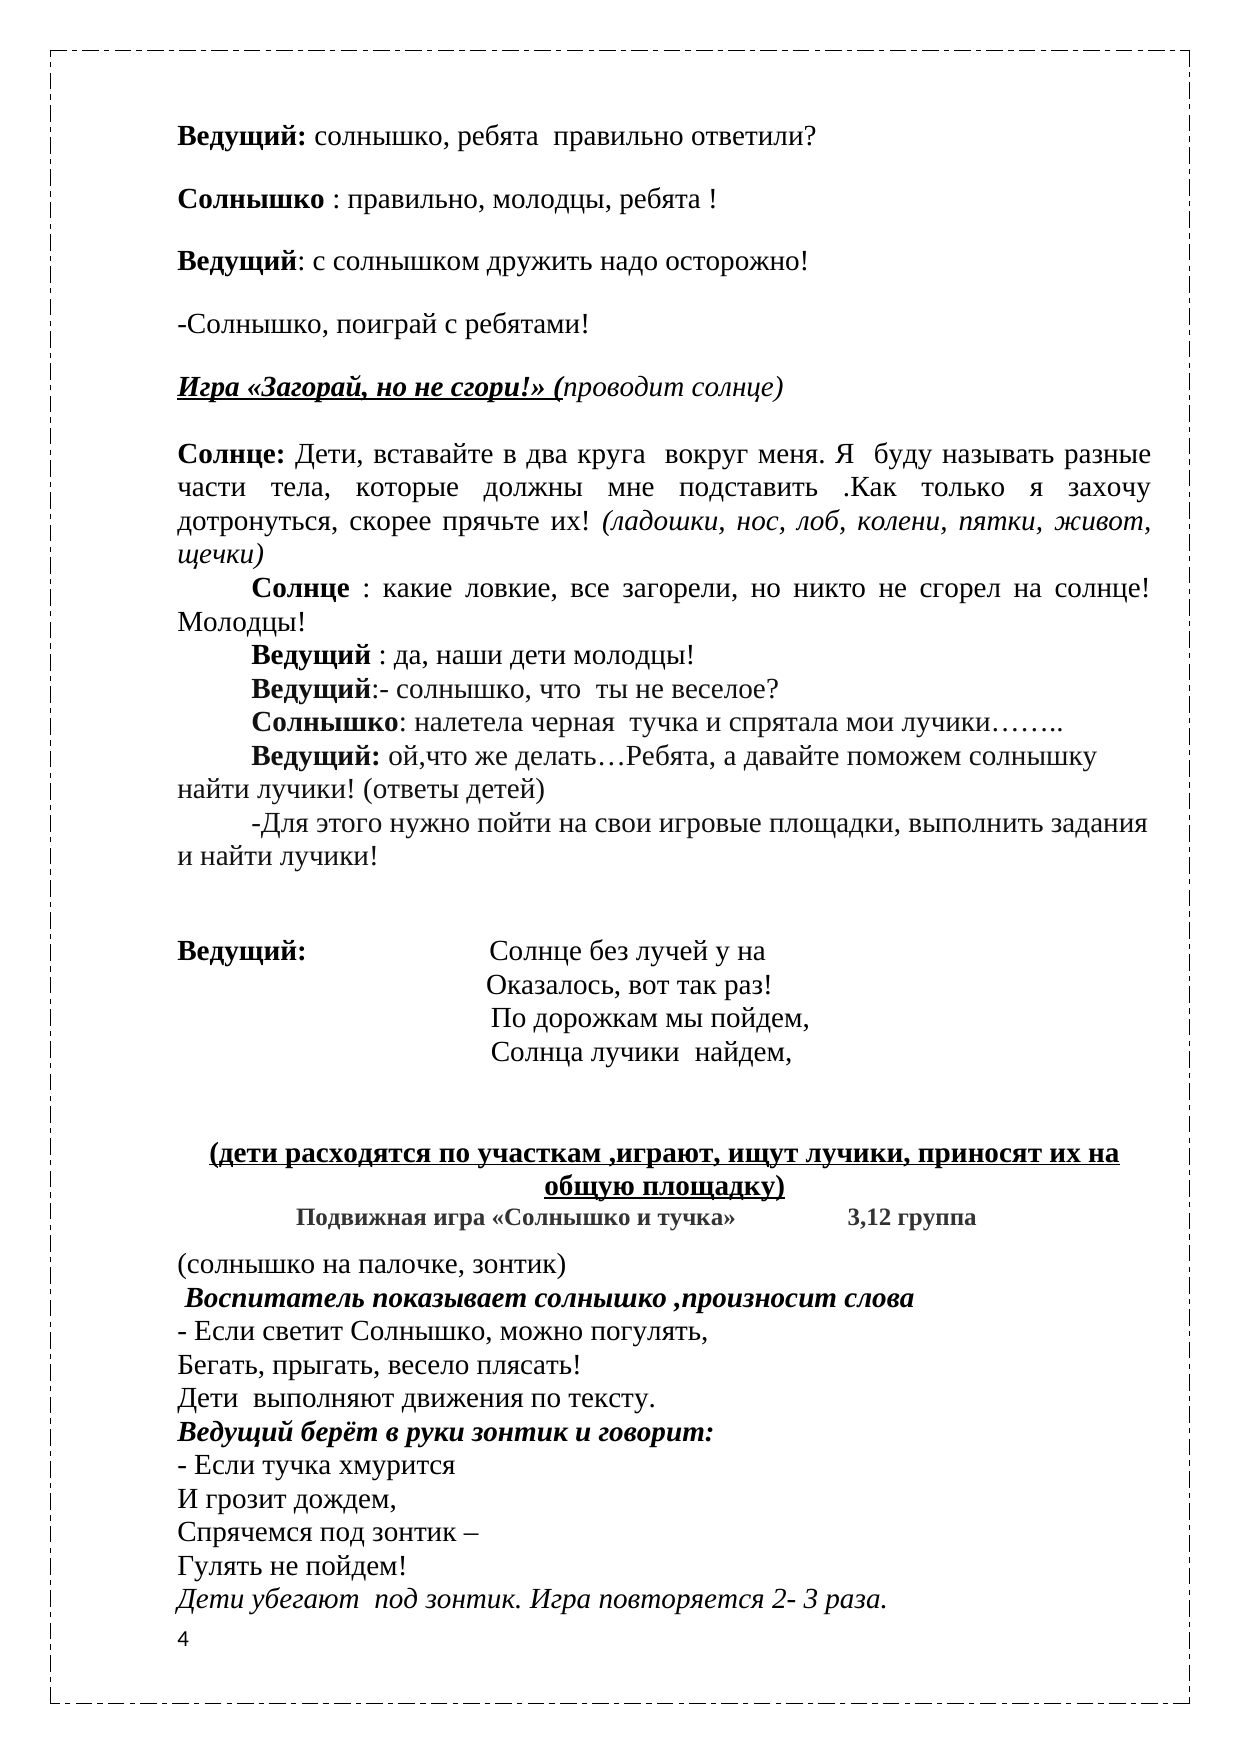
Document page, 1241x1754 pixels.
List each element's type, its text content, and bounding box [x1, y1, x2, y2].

text -Для этого нужно пойти на свои игровые площадки, выполнить задания и найти лучики! [177, 805, 1152, 900]
text Солнце: Дети, вставайте в два круга вокруг меня. Я буду называть разные части тела, которые должны мне подставить .Как только я захочу дотронуться, скорее прячьте их! (ладошки, нос, лоб, колени, пятки, живот, щечки) [177, 436, 1152, 570]
text Ведущий: ой,что же делать…Ребята, а давайте поможем солнышку найти лучики! (ответы детей) [177, 738, 1152, 805]
text Солнца лучики найдем, [177, 1034, 1152, 1068]
text Подвижная игра «Солнышко и тучка» 3,12 группа [177, 1202, 1152, 1231]
text Солнышко: налетела черная тучка и спрятала мои лучики…….. [177, 704, 1152, 738]
text - Если тучка хмурится [177, 1447, 1152, 1481]
text Ведущий : да, наши дети молодцы! [177, 637, 1152, 671]
text - Если светит Солнышко, можно погулять, [177, 1313, 1152, 1347]
text (солнышко на палочке, зонтик) [177, 1246, 1152, 1280]
text Дети убегают под зонтик. Игра повторяется 2- 3 раза. [177, 1582, 1152, 1615]
text Солнышко : правильно, молодцы, ребята ! [177, 181, 1152, 214]
text Воспитатель показывает солнышко ,произносит слова [177, 1280, 1152, 1313]
text (дети расходятся по участкам ,играют, ищут лучики, приносят их на общую площадку) [177, 1135, 1152, 1202]
text Оказалось, вот так раз! [177, 967, 1152, 1001]
text Бегать, прыгать, весело плясать! [177, 1347, 1152, 1380]
text Игра «Загорай, но не сгори!» (проводит солнце) [177, 369, 1152, 402]
text Ведущий: солнышко, ребята правильно ответили? [177, 118, 1152, 152]
text Ведущий:- солнышко, что ты не веселое? [177, 671, 1152, 704]
text Спрячемся под зонтик – [177, 1514, 1152, 1548]
text И грозит дождем, [177, 1481, 1152, 1514]
text Гулять не пойдем! [177, 1548, 1152, 1582]
text Солнце : какие ловкие, все загорели, но никто не сгорел на солнце! Молодцы! [177, 570, 1152, 637]
text -Солнышко, поиграй с ребятами! [177, 306, 1152, 340]
text По дорожкам мы пойдем, [177, 1001, 1152, 1034]
text Дети выполняют движения по тексту. [177, 1380, 1152, 1414]
text Ведущий: с солнышком дружить надо осторожно! [177, 243, 1152, 277]
text Ведущий: Солнце без лучей у на [177, 933, 1152, 967]
text Ведущий берёт в руки зонтик и говорит: [177, 1414, 1152, 1447]
